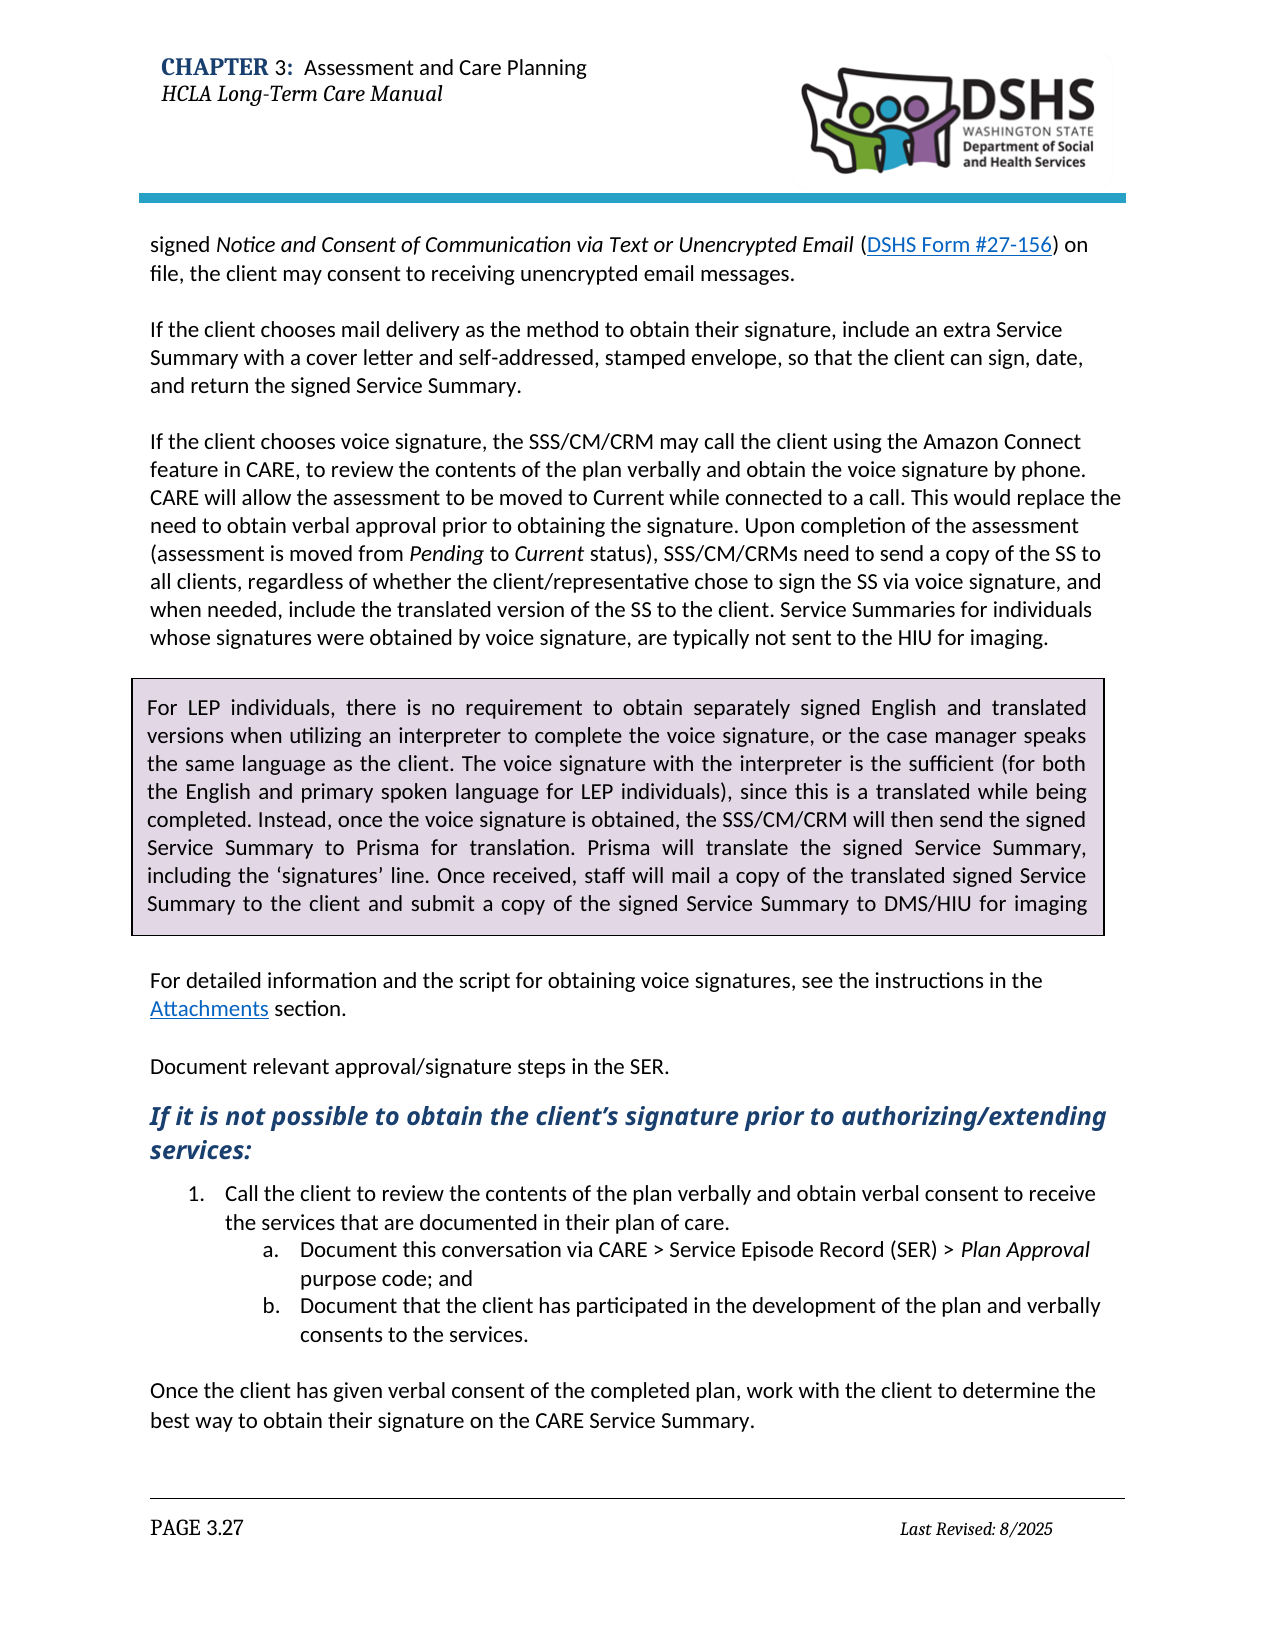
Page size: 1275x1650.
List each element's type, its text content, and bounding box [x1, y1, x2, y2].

text Document relevant approval/signature steps in the SER. [150, 1052, 1125, 1080]
subtitle If it is not possible to obtain the client’s signature prior to authorizing/extending services: [150, 1099, 1125, 1167]
text If the client chooses mail delivery as the method to obtain their signature, include an extra Service Summary with a cover letter and self-addressed, stamped envelope, so that the client can sign, date, and return the signed Service Summary. [150, 315, 1125, 399]
text For detailed information and the script for obtaining voice signatures, see the instructions in the Attachments section. [150, 966, 1125, 1022]
picture [791, 52, 1115, 189]
list Document this conversation via CARE > Service Episode Record (SER) > Plan Approval purpose code; and [262, 1236, 1125, 1292]
text If the client chooses voice signature, the SSS/CM/CRM may call the client using the Amazon Connect feature in CARE, to review the contents of the plan verbally and obtain the voice signature by phone. CARE will allow the assessment to be moved to Current while connected to a call. This would replace the need to obtain verbal approval prior to obtaining the signature. Upon completion of the assessment (assessment is moved from Pending to Current status), SSS/CM/CRMs need to send a copy of the SS to all clients, regardless of whether the client/representative chose to sign the SS via voice signature, and when needed, include the translated version of the SS to the client. Service Summaries for individuals whose signatures were obtained by voice signature, are typically not sent to the HIU for imaging. [150, 427, 1125, 651]
list Call the client to review the contents of the plan verbally and obtain verbal consent to receive the services that are documented in their plan of care. [187, 1179, 1125, 1236]
text Once the client has given verbal consent of the completed plan, work with the client to determine the best way to obtain their signature on the CARE Service Summary. [150, 1376, 1125, 1434]
list Document that the client has participated in the development of the plan and verbally consents to the services. [262, 1292, 1125, 1348]
